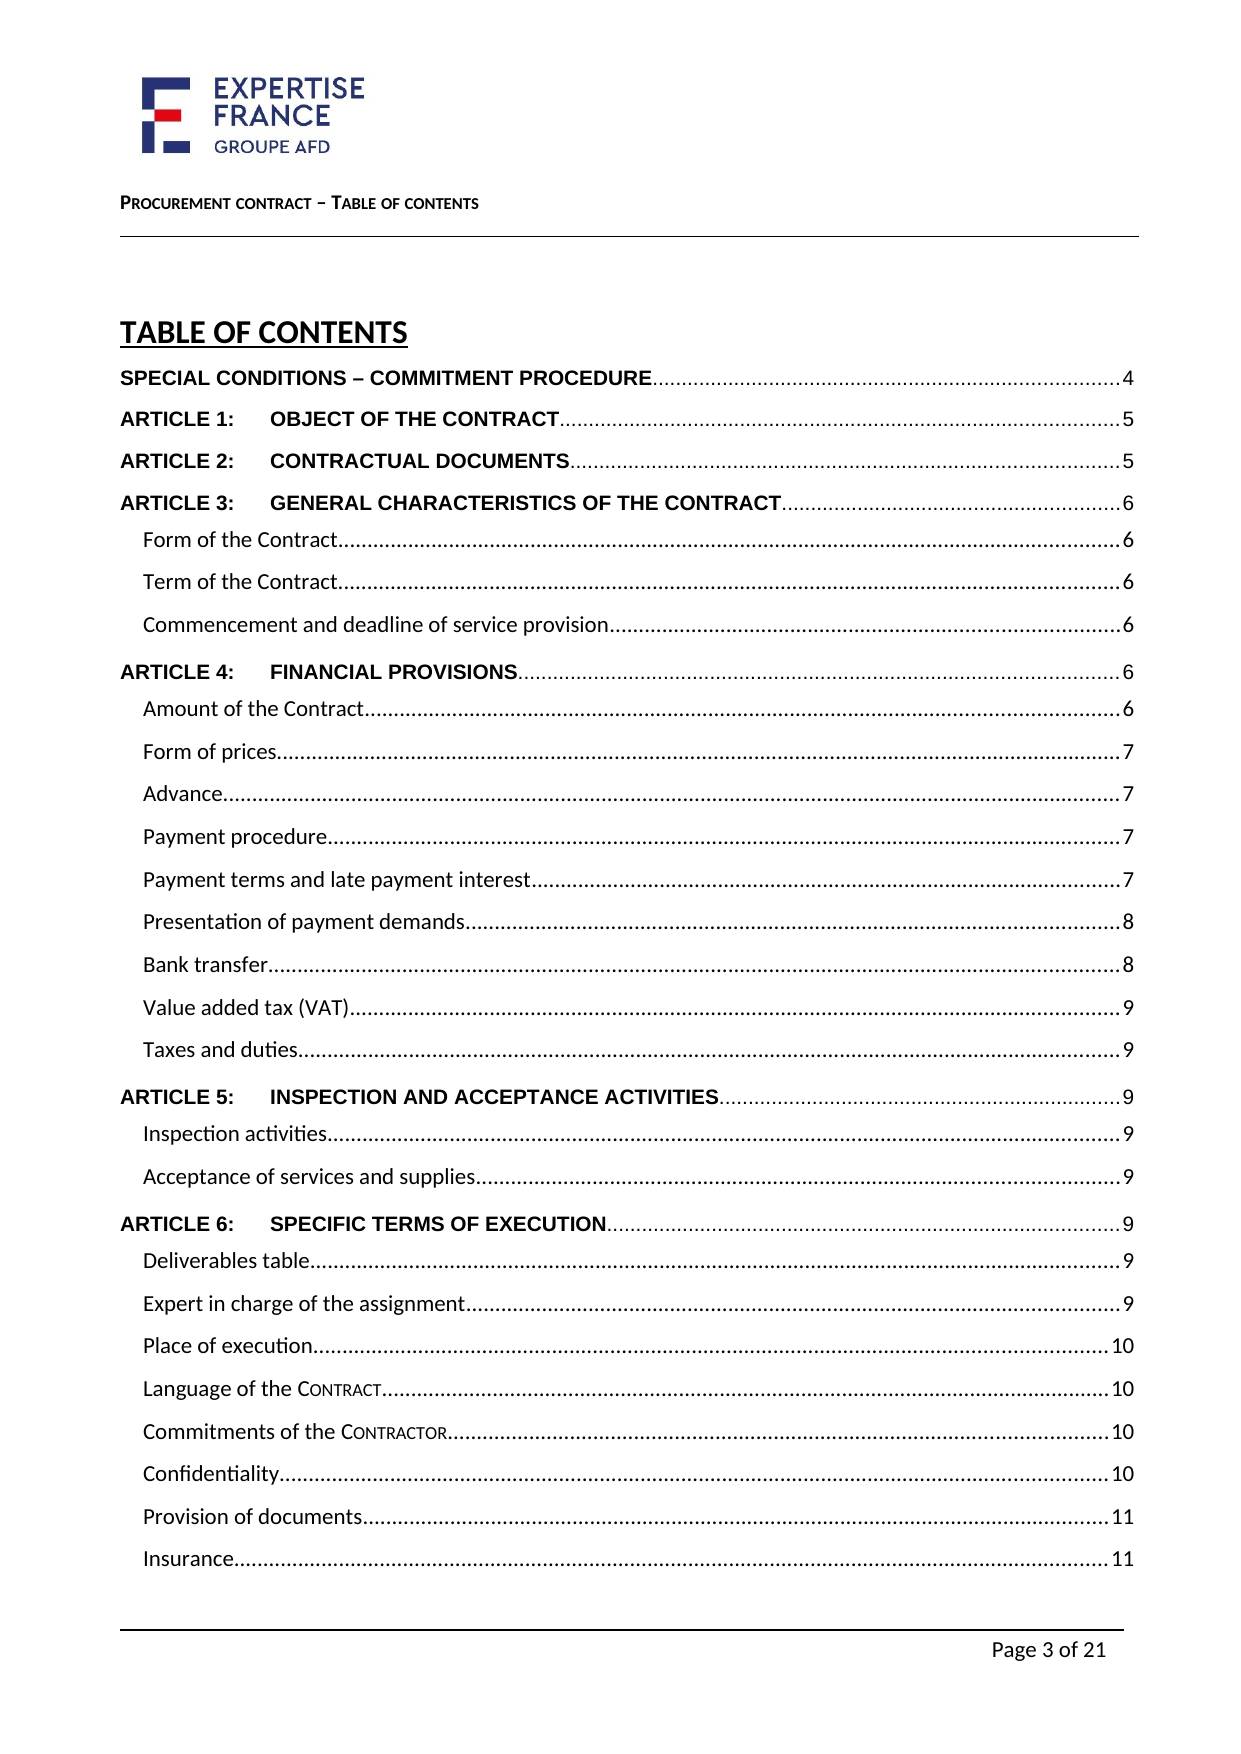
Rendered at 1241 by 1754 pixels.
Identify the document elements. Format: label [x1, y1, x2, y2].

picture [120, 45, 391, 184]
